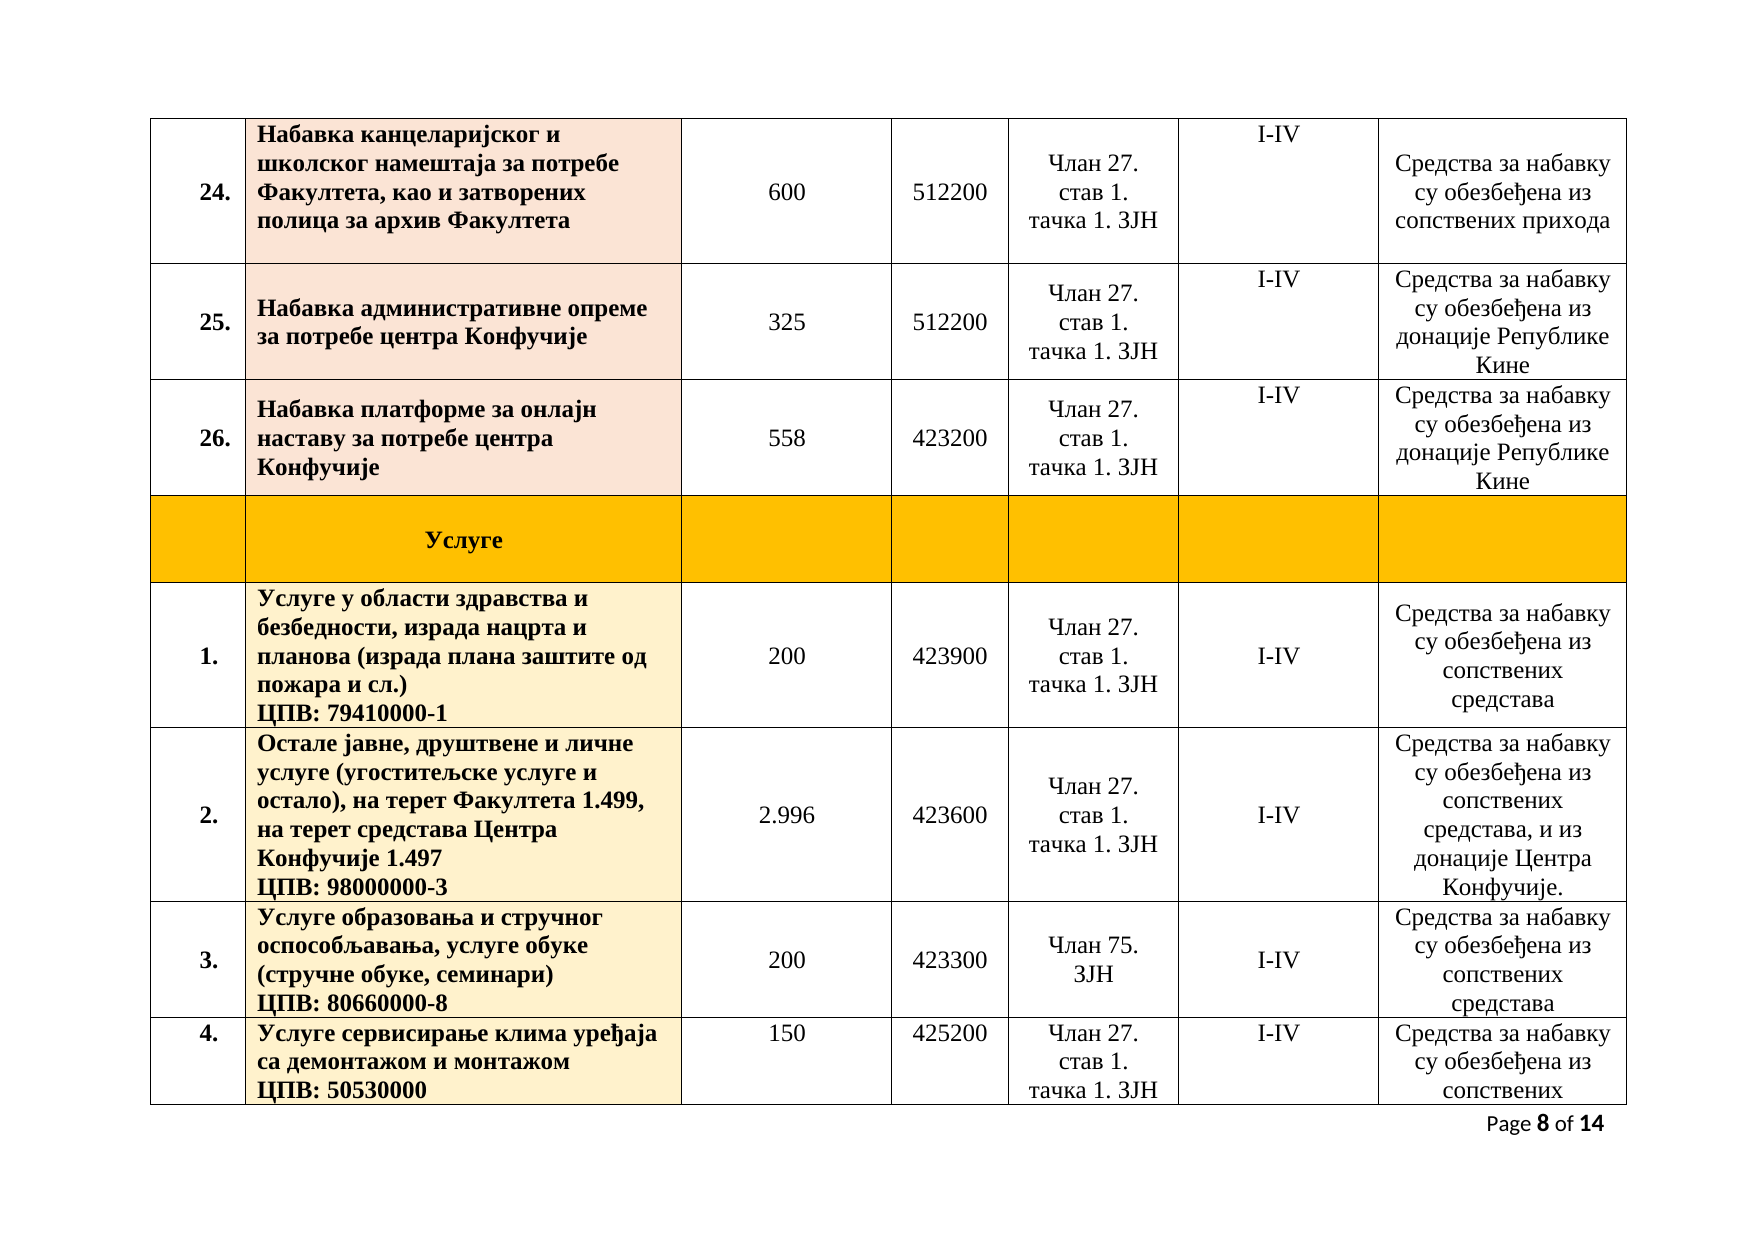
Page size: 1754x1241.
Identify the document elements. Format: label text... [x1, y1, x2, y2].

table_cell Члан 27. став 1. тачка 1. ЗЈН [1009, 728, 1178, 901]
table_cell 200 [682, 583, 891, 727]
table_cell [151, 380, 245, 495]
table_cell Члан 27. став 1. тачка 1. ЗЈН [1009, 583, 1178, 727]
table_cell Средства за набавку су обезбеђена из донације Републике Кине [1379, 264, 1626, 379]
table_cell I-IV [1179, 728, 1378, 901]
table_cell 512200 [892, 119, 1008, 263]
table_cell Набавка платформе за онлајн наставу за потребе центра Конфучије [246, 380, 681, 495]
table_cell Услуге образовања и стручног оспособљавања, услуге обуке (стручне обуке, семинари) ЦПВ: 80660000-8 [246, 902, 681, 1017]
table_cell [151, 119, 245, 263]
table_cell [151, 264, 245, 379]
table_cell [151, 902, 245, 1017]
table_cell 423600 [892, 728, 1008, 901]
table_cell Услуге у области здравства и безбедности, израда нацрта и планова (израда плана заштите од пожара и сл.) ЦПВ: 79410000-1 [246, 583, 681, 727]
table_cell I-IV [1179, 380, 1378, 495]
table_cell Средства за набавку су обезбеђена из сопствених прихода [1379, 119, 1626, 263]
table_cell I-IV [1179, 583, 1378, 727]
table_cell Члан 27. став 1. тачка 1. ЗЈН [1009, 264, 1178, 379]
table_cell I-IV [1179, 119, 1378, 263]
table_cell Средства за набавку су обезбеђена из сопствених средстава [1379, 902, 1626, 1017]
table_cell 2.996 [682, 728, 891, 901]
table_cell Средства за набавку су обезбеђена из сопствених средстава [1379, 583, 1626, 727]
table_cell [246, 1018, 681, 1104]
table_cell 512200 [892, 264, 1008, 379]
table_cell 325 [682, 264, 891, 379]
table_cell Набавка канцеларијског и школског намештаја за потребе Факултета, као и затворених полица за архив Факултета [246, 119, 681, 263]
table_cell 425200 [892, 1018, 1008, 1104]
table_cell 200 [682, 902, 891, 1017]
table_cell Члан 27. став 1. тачка 1. ЗЈН [1009, 380, 1178, 495]
table_cell 423300 [892, 902, 1008, 1017]
table_cell [1009, 496, 1178, 582]
table_cell [151, 1018, 245, 1104]
table_cell 558 [682, 380, 891, 495]
table_cell Услуге [246, 496, 681, 582]
table_cell [151, 496, 245, 582]
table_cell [1009, 119, 1178, 263]
table_cell 423900 [892, 583, 1008, 727]
table_cell [151, 728, 245, 901]
table_cell Набавка административне опреме за потребе центра Конфучије [246, 264, 681, 379]
table_cell Средства за набавку су обезбеђена из донације Републике Кине [1379, 380, 1626, 495]
table_cell Члан 75. ЗЈН [1009, 902, 1178, 1017]
table_cell [151, 583, 245, 727]
table_cell [1179, 496, 1378, 582]
table_cell 150 [682, 1018, 891, 1104]
table_cell I-IV [1179, 1018, 1378, 1104]
table_cell [682, 496, 891, 582]
table_cell [1379, 496, 1626, 582]
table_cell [1009, 1018, 1178, 1104]
table_cell [892, 496, 1008, 582]
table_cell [1379, 1018, 1626, 1104]
table_cell Остале јавне, друштвене и личне услуге (угоститељске услуге и остало), на терет Факултета 1.499, на терет средстава Центра Конфучије 1.497 ЦПВ: 98000000-3 [246, 728, 681, 901]
table_cell I-IV [1179, 902, 1378, 1017]
table_cell I-IV [1179, 264, 1378, 379]
table_cell 423200 [892, 380, 1008, 495]
table_cell Средства за набавку су обезбеђена из сопствених средстава, и из донације Центра Конфучије. [1379, 728, 1626, 901]
table_cell 600 [682, 119, 891, 263]
